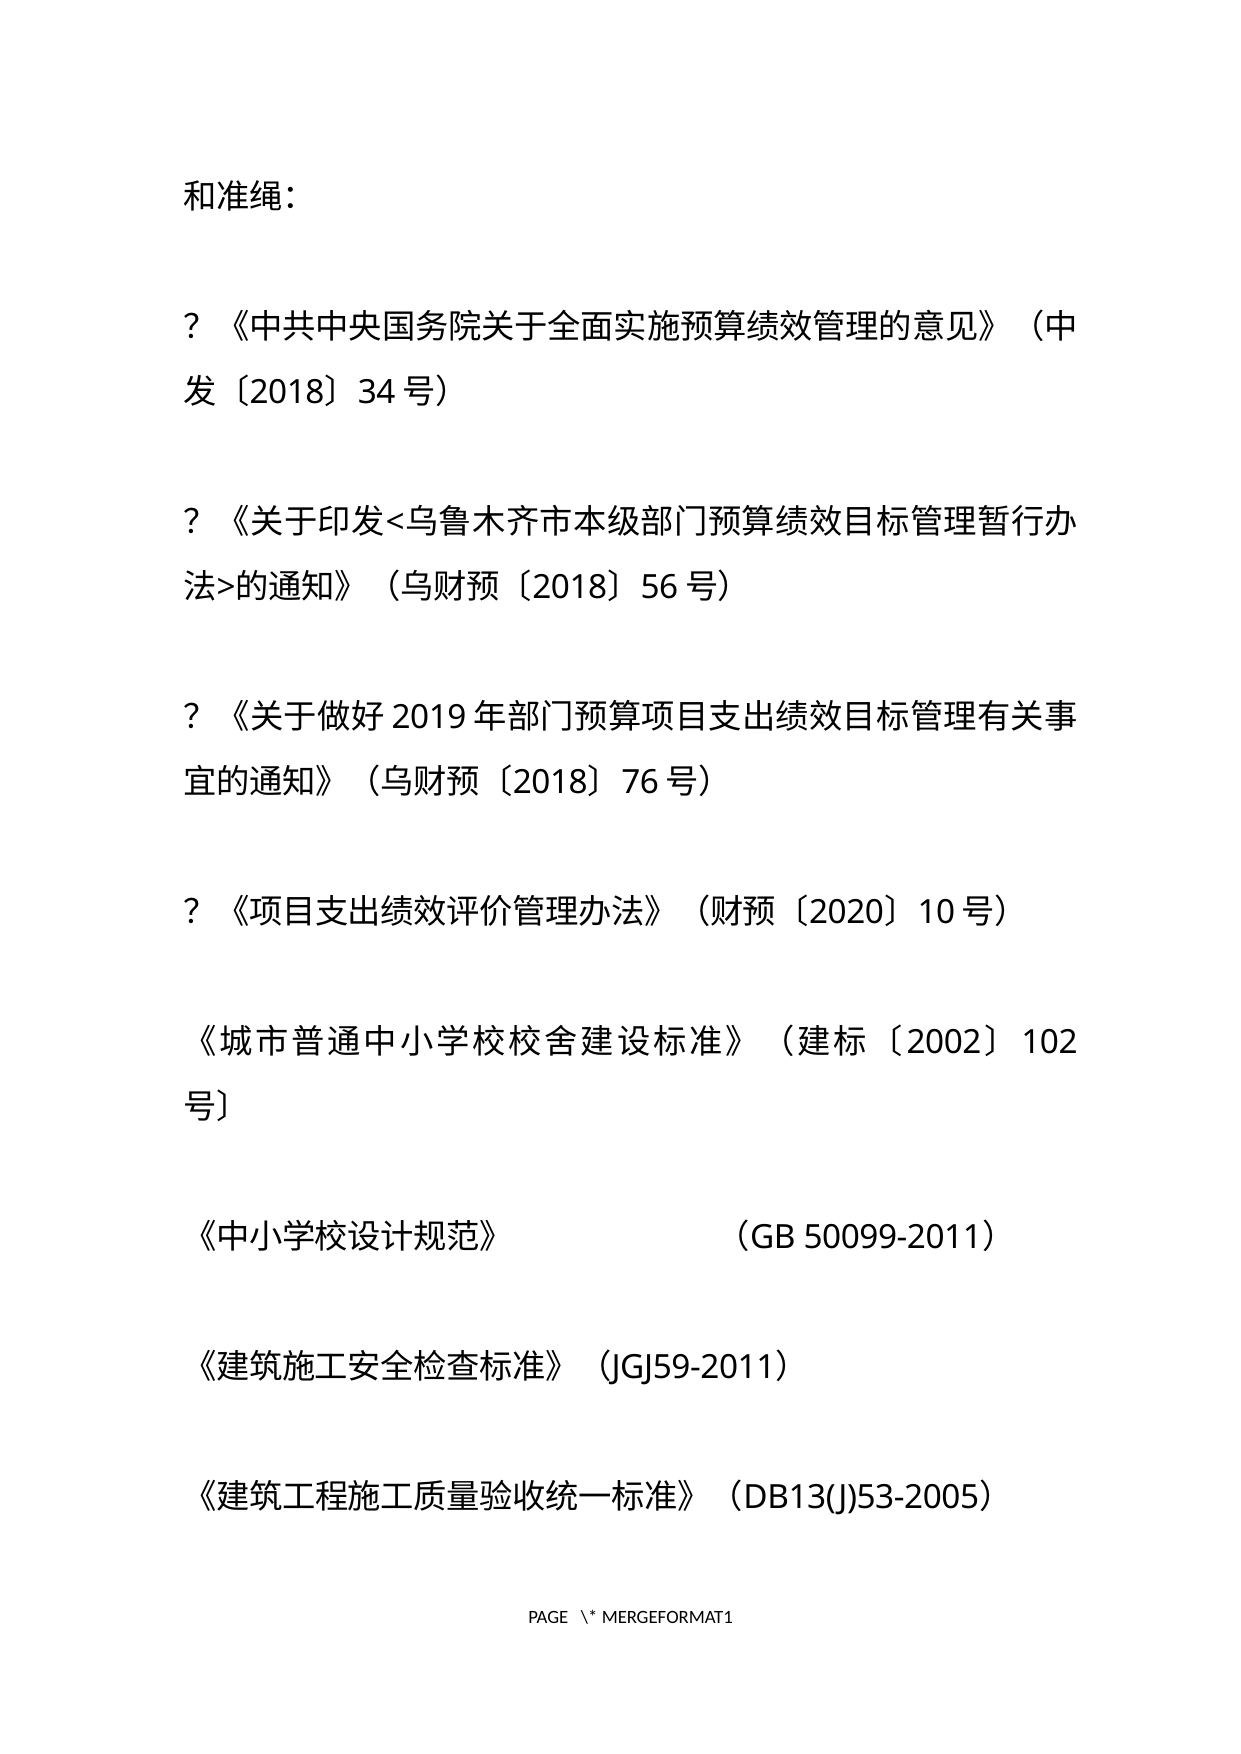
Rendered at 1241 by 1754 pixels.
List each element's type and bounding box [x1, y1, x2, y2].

text [183, 162, 1078, 1527]
